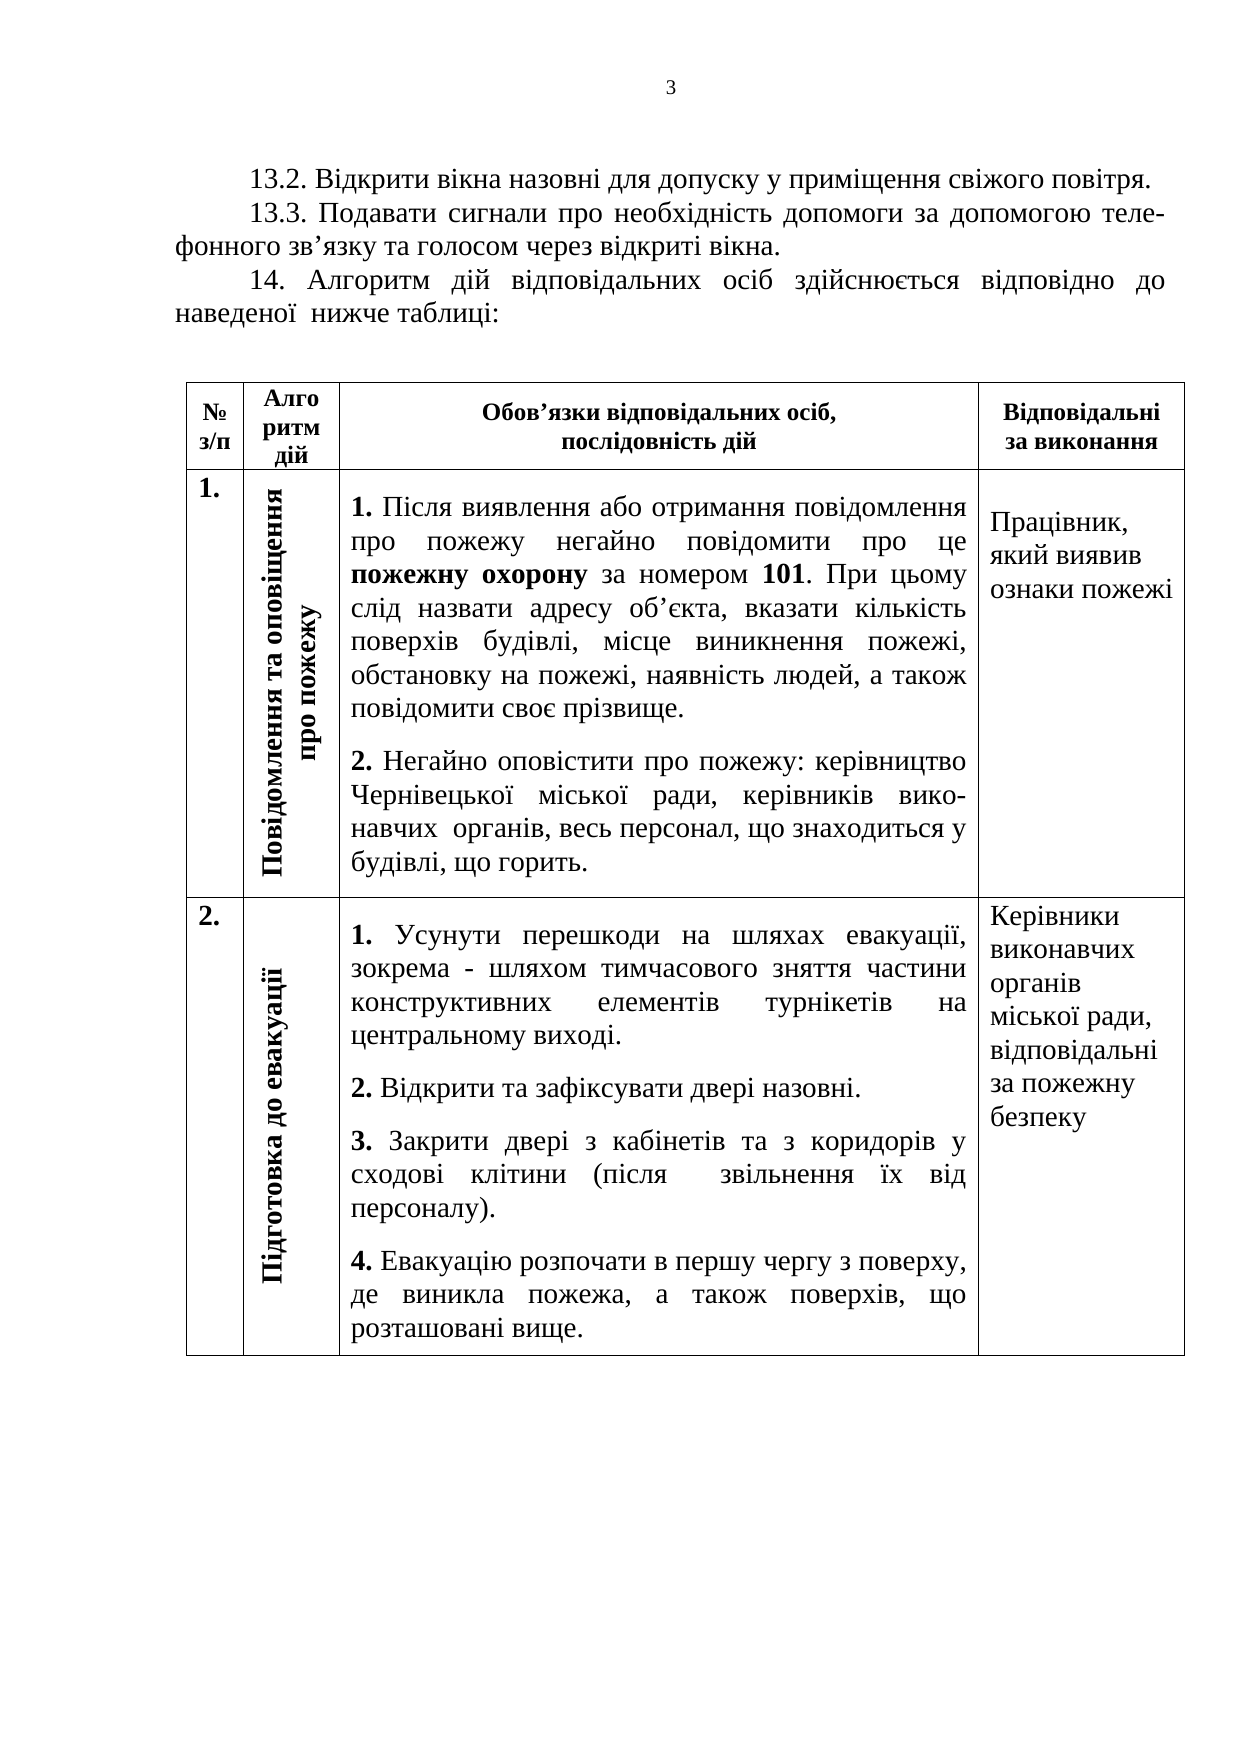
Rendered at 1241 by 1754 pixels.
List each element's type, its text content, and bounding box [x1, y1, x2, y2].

table_cell 1. Усунути перешкоди на шляхах евакуації, зокрема - шляхом тимчасового зняття частини конструктивних елементів турнікетів на центральному виході. 2. Відкрити та зафіксувати двері назовні. 3. Закрити двері з кабінетів та з коридорів у сходові клітини (після звільнення їх від персоналу). 4. Евакуацію розпочати в першу чергу з поверху, де виникла пожежа, а також поверхів, що розташовані вище. [340, 898, 978, 1355]
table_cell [979, 898, 1184, 1355]
table_cell Підготовка до евакуації [244, 898, 339, 1355]
text 14. Алгоритм дій відповідальних осіб здійснюється відповідно до наведеної нижче таблиці: [175, 262, 1166, 329]
table_cell 1. Після виявлення або отримання повідомлення про пожежу негайно повідомити про це пожежну охорону за номером 101. При цьому слід назвати адресу об’єкта, вказати кількість поверхів будівлі, місце виникнення пожежі, обстановку на пожежі, наявність людей, а також повідомити своє прізвище. 2. Негайно оповістити про пожежу: керівництво Чернівецької міської ради, керівників вико-навчих органів, весь персонал, що знаходиться у будівлі, що горить. [340, 470, 978, 897]
table_header № з/п [187, 383, 243, 469]
table_header Відповідальні за виконання [979, 383, 1184, 469]
table_cell 2. [187, 898, 243, 1355]
table_cell Працівник, який виявив ознаки пожежі [979, 470, 1184, 897]
text 13.2. Відкрити вікна назовні для допуску у приміщення свіжого повітря. [175, 161, 1166, 195]
table_header Обов’язки відповідальних осіб, послідовність дій [340, 383, 978, 469]
table_cell Повідомлення та оповіщення про пожежу [244, 470, 339, 897]
table_header Алго ритм дій [244, 383, 339, 469]
text 13.3. Подавати сигнали про необхідність допомоги за допомогою теле-фонного зв’язку та голосом через відкриті вікна. [175, 195, 1166, 262]
table_cell 1. [187, 470, 243, 897]
